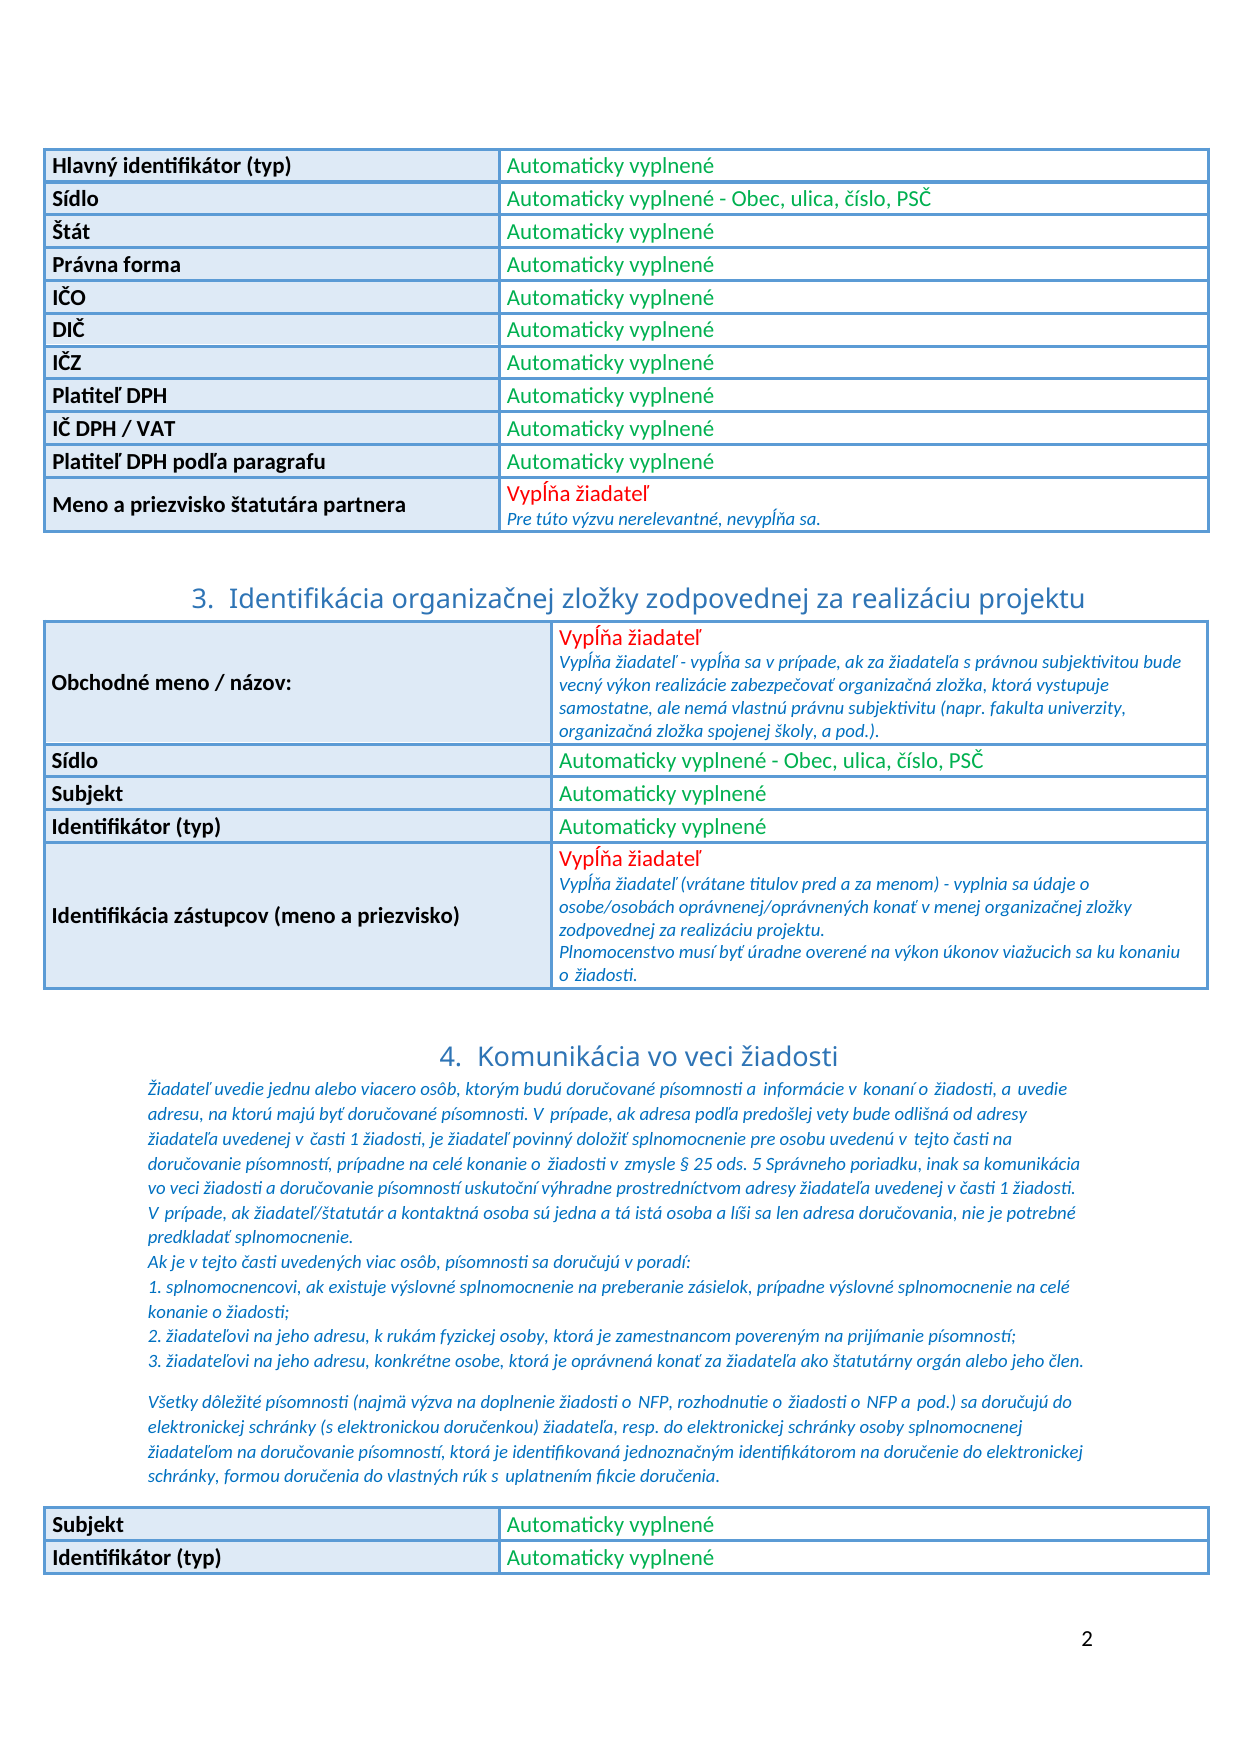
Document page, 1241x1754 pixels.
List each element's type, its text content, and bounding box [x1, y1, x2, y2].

table_header Obchodné meno / názov: [46, 623, 550, 742]
table_cell Automaticky vyplnené [501, 315, 1207, 344]
subtitle Komunikácia vo veci žiadosti [185, 1038, 1093, 1075]
table_cell Automaticky vyplnené [501, 151, 1207, 180]
table_cell Platiteľ DPH [46, 380, 498, 410]
table_cell Automaticky vyplnené [553, 811, 1206, 841]
table_cell Automaticky vyplnené [501, 380, 1207, 410]
table_cell IČ DPH / VAT [46, 413, 498, 443]
text 3. žiadateľovi na jeho adresu, konkrétne osobe, ktorá je oprávnená konať za žiadateľa ako štatutárny orgán alebo jeho člen. [148, 1349, 1093, 1372]
table_cell Sídlo [46, 746, 550, 775]
table_cell Automaticky vyplnené [501, 249, 1207, 279]
table_cell Vypĺňa žiadateľ Pre túto výzvu nerelevantné, nevypĺňa sa. [501, 479, 1207, 530]
table_header Automaticky vyplnené [501, 1509, 1207, 1539]
table_cell Platiteľ DPH podľa paragrafu [46, 446, 498, 476]
table_cell Hlavný identifikátor (typ) [46, 151, 498, 180]
table_cell Automaticky vyplnené [553, 778, 1206, 808]
table_header Vypĺňa žiadateľ Vypĺňa žiadateľ - vypĺňa sa v prípade, ak za žiadateľa s právnou subjektivitou bude vecný výkon realizácie zabezpečovať organizačná zložka, ktorá vystupuje samostatne, ale nemá vlastnú právnu subjektivitu (napr. fakulta univerzity, organizačná zložka spojenej školy, a pod.). [553, 623, 1206, 742]
table_cell IČO [46, 282, 498, 312]
table_header Subjekt [46, 1509, 498, 1539]
table_cell Automaticky vyplnené - Obec, ulica, číslo, PSČ [501, 184, 1207, 213]
table_cell Automaticky vyplnené [501, 348, 1207, 377]
table_cell Automaticky vyplnené [501, 446, 1207, 476]
table_cell Automaticky vyplnené [501, 413, 1207, 443]
table_cell Automaticky vyplnené [501, 1542, 1207, 1572]
table_cell Identifikátor (typ) [46, 1542, 498, 1572]
table_cell Automaticky vyplnené [501, 216, 1207, 246]
table_cell IČZ [46, 348, 498, 377]
table_cell Identifikácia zástupcov (meno a priezvisko) [46, 844, 550, 987]
table_cell Automaticky vyplnené - Obec, ulica, číslo, PSČ [553, 746, 1206, 775]
table_cell Právna forma [46, 249, 498, 279]
table_cell Subjekt [46, 778, 550, 808]
table_cell Meno a priezvisko štatutára partnera [46, 479, 498, 530]
table_cell Automaticky vyplnené [501, 282, 1207, 312]
subtitle Identifikácia organizačnej zložky zodpovednej za realizáciu projektu [185, 580, 1093, 617]
table_cell Vypĺňa žiadateľ Vypĺňa žiadateľ (vrátane titulov pred a za menom) - vyplnia sa údaje o osobe/osobách oprávnenej/oprávnených konať v menej organizačnej zložky zodpovednej za realizáciu projektu. Plnomocenstvo musí byť úradne overené na výkon úkonov viažucich sa ku konaniu o žiadosti. [553, 844, 1206, 987]
text Ak je v tejto časti uvedených viac osôb, písomnosti sa doručujú v poradí: [148, 1250, 1093, 1273]
text Všetky dôležité písomnosti (najmä výzva na doplnenie žiadosti o NFP, rozhodnutie o žiadosti o NFP a pod.) sa doručujú do elektronickej schránky (s elektronickou doručenkou) žiadateľa, resp. do elektronickej schránky osoby splnomocnenej žiadateľom na doručovanie písomností, ktorá je identifikovaná jednoznačným identifikátorom na doručenie do elektronickej schránky, formou doručenia do vlastných rúk s uplatnením fikcie doručenia. [148, 1391, 1093, 1487]
text Žiadateľ uvedie jednu alebo viacero osôb, ktorým budú doručované písomnosti a informácie v konaní o žiadosti, a uvedie adresu, na ktorú majú byť doručované písomnosti. V prípade, ak adresa podľa predošlej vety bude odlišná od adresy žiadateľa uvedenej v časti 1 žiadosti, je žiadateľ povinný doložiť splnomocnenie pre osobu uvedenú v tejto časti na doručovanie písomností, prípadne na celé konanie o žiadosti v zmysle § 25 ods. 5 Správneho poriadku, inak sa komunikácia vo veci žiadosti a doručovanie písomností uskutoční výhradne prostredníctvom adresy žiadateľa uvedenej v časti 1 žiadosti. V prípade, ak žiadateľ/štatutár a kontaktná osoba sú jedna a tá istá osoba a líši sa len adresa doručovania, nie je potrebné predkladať splnomocnenie. [148, 1078, 1093, 1249]
table_cell Štát [46, 216, 498, 246]
table_cell Identifikátor (typ) [46, 811, 550, 841]
table_cell DIČ [46, 315, 498, 344]
text 1. splnomocnencovi, ak existuje výslovné splnomocnenie na preberanie zásielok, prípadne výslovné splnomocnenie na celé konanie o žiadosti; [148, 1275, 1093, 1323]
table_cell Sídlo [46, 184, 498, 213]
text 2. žiadateľovi na jeho adresu, k rukám fyzickej osoby, ktorá je zamestnancom povereným na prijímanie písomností; [148, 1324, 1093, 1347]
